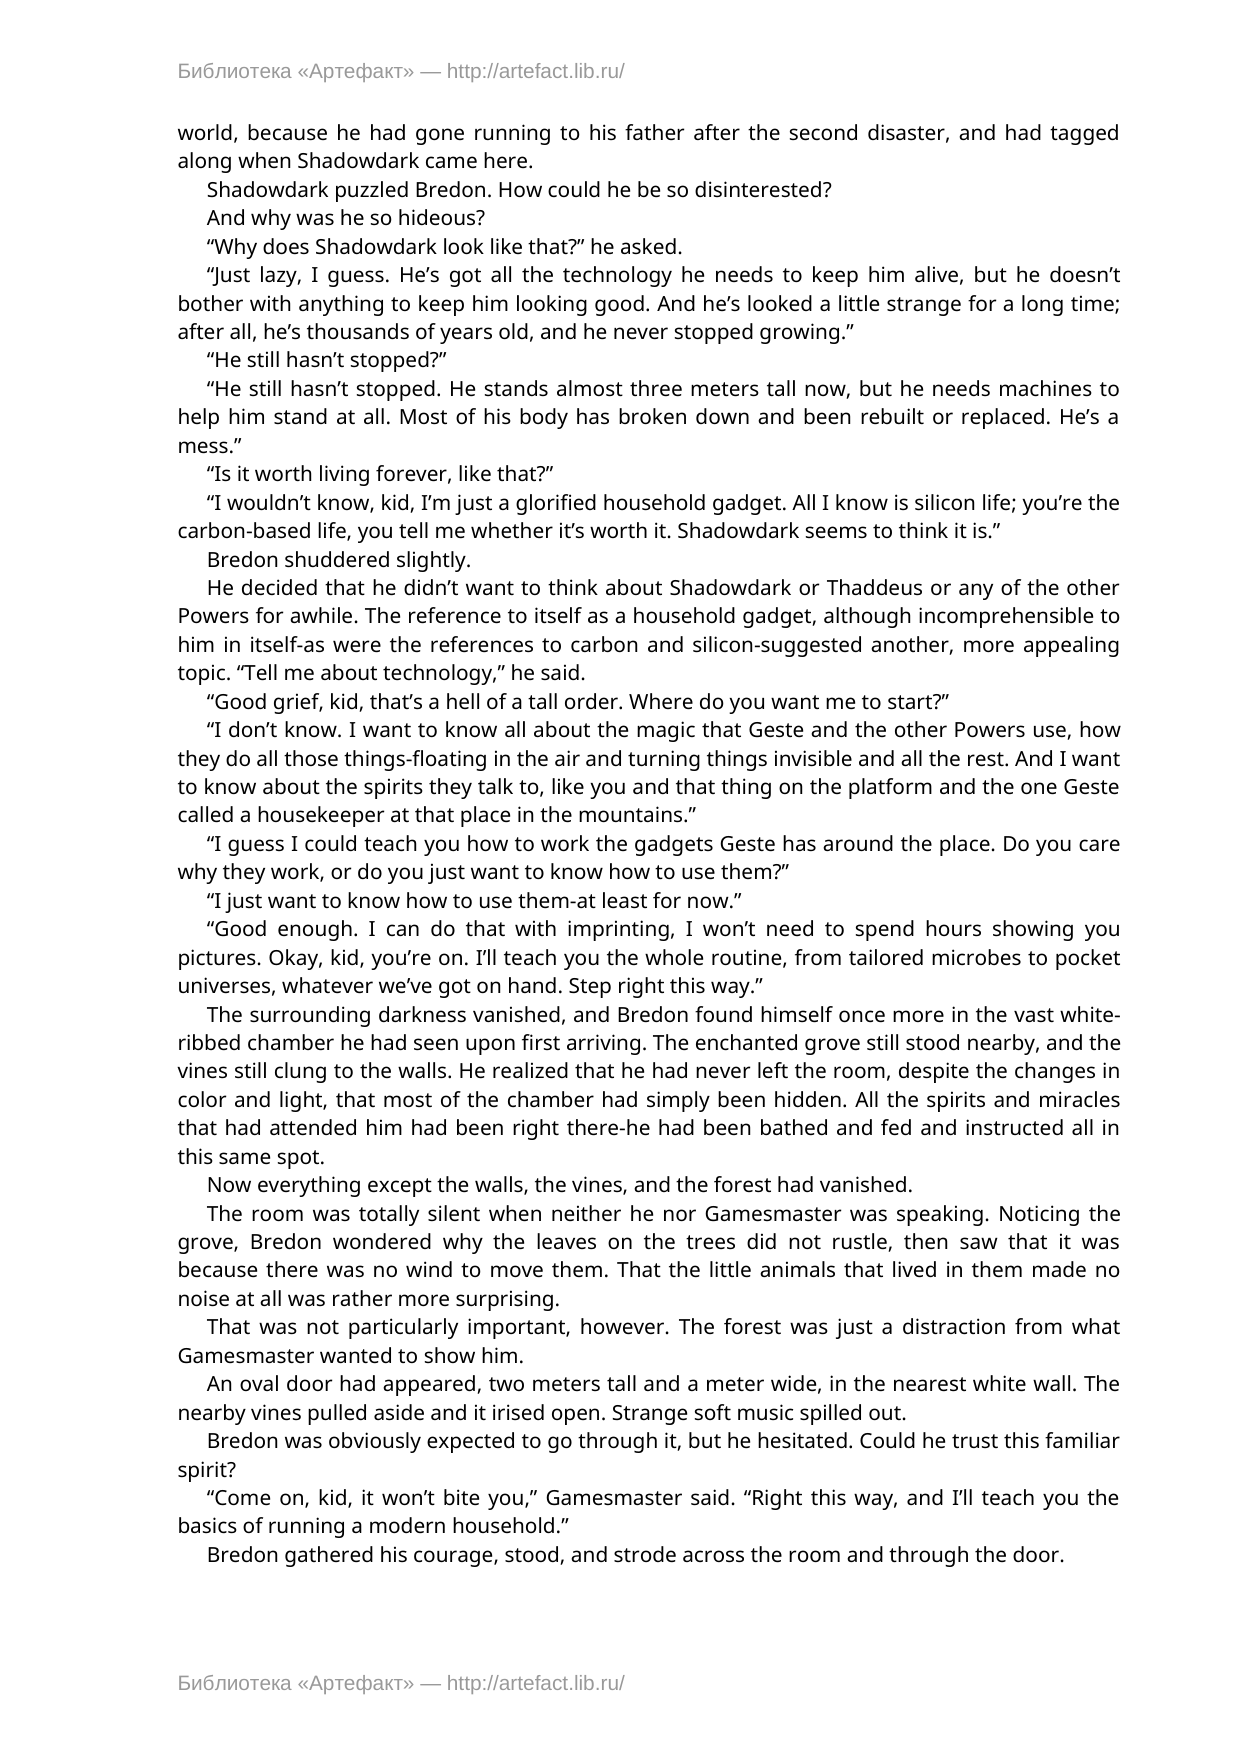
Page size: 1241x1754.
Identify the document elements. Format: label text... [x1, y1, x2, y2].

text An oval door had appeared, two meters tall and a meter wide, in the nearest white wall. The nearby vines pulled aside and it irised open. Strange soft music spilled out. [177, 1369, 1122, 1426]
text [177, 118, 1122, 175]
text “Why does Shadowdark look like that?” he asked. [177, 232, 1122, 260]
text “I don’t know. I want to know all about the magic that Geste and the other Powers use, how they do all those things-floating in the air and turning things invisible and all the rest. And I want to know about the spirits they talk to, like you and that thing on the platform and the one Geste called a housekeeper at that place in the mountains.” [177, 715, 1122, 829]
text “He still hasn’t stopped?” [177, 346, 1122, 374]
text Now everything except the walls, the vines, and the forest had vanished. [177, 1170, 1122, 1199]
text “I wouldn’t know, kid, I’m just a glorified household gadget. All I know is silicon life; you’re the carbon-based life, you tell me whether it’s worth it. Shadowdark seems to think it is.” [177, 488, 1122, 545]
text “He still hasn’t stopped. He stands almost three meters tall now, but he needs machines to help him stand at all. Most of his body has broken down and been rebuilt or replaced. He’s a mess.” [177, 374, 1122, 459]
text He decided that he didn’t want to think about Shadowdark or Thaddeus or any of the other Powers for awhile. The reference to itself as a household gadget, although incomprehensible to him in itself-as were the references to carbon and silicon-suggested another, more appealing topic. “Tell me about technology,” he said. [177, 573, 1122, 687]
text “I guess I could teach you how to work the gadgets Geste has around the place. Do you care why they work, or do you just want to know how to use them?” [177, 829, 1122, 886]
text “Just lazy, I guess. He’s got all the technology he needs to keep him alive, but he doesn’t bother with anything to keep him looking good. And he’s looked a little strange for a long time; after all, he’s thousands of years old, and he never stopped growing.” [177, 260, 1122, 346]
text The surrounding darkness vanished, and Bredon found himself once more in the vast white-ribbed chamber he had seen upon first arriving. The enchanted grove still stood nearby, and the vines still clung to the walls. He realized that he had never left the room, despite the changes in color and light, that most of the chamber had simply been hidden. All the spirits and miracles that had attended him had been right there-he had been bathed and fed and instructed all in this same spot. [177, 1000, 1122, 1170]
text Shadowdark puzzled Bredon. How could he be so disinterested? [177, 175, 1122, 203]
text The room was totally silent when neither he nor Gamesmaster was speaking. Noticing the grove, Bredon wondered why the leaves on the trees did not rustle, then saw that it was because there was no wind to move them. That the little animals that lived in them made no noise at all was rather more surprising. [177, 1199, 1122, 1312]
text “Good grief, kid, that’s a hell of a tall order. Where do you want me to start?” [177, 687, 1122, 715]
text That was not particularly important, however. The forest was just a distraction from what Gamesmaster wanted to show him. [177, 1312, 1122, 1369]
text Bredon was obviously expected to go through it, but he hesitated. Could he trust this familiar spirit? [177, 1426, 1122, 1483]
text “Is it worth living forever, like that?” [177, 459, 1122, 488]
text Bredon gathered his courage, stood, and strode across the room and through the door. [177, 1540, 1122, 1568]
text And why was he so hideous? [177, 203, 1122, 232]
text “Come on, kid, it won’t bite you,” Gamesmaster said. “Right this way, and I’ll teach you the basics of running a modern household.” [177, 1483, 1122, 1540]
text “I just want to know how to use them-at least for now.” [177, 886, 1122, 914]
text “Good enough. I can do that with imprinting, I won’t need to spend hours showing you pictures. Okay, kid, you’re on. I’ll teach you the whole routine, from tailored microbes to pocket universes, whatever we’ve got on hand. Step right this way.” [177, 914, 1122, 1000]
text Bredon shuddered slightly. [177, 545, 1122, 573]
